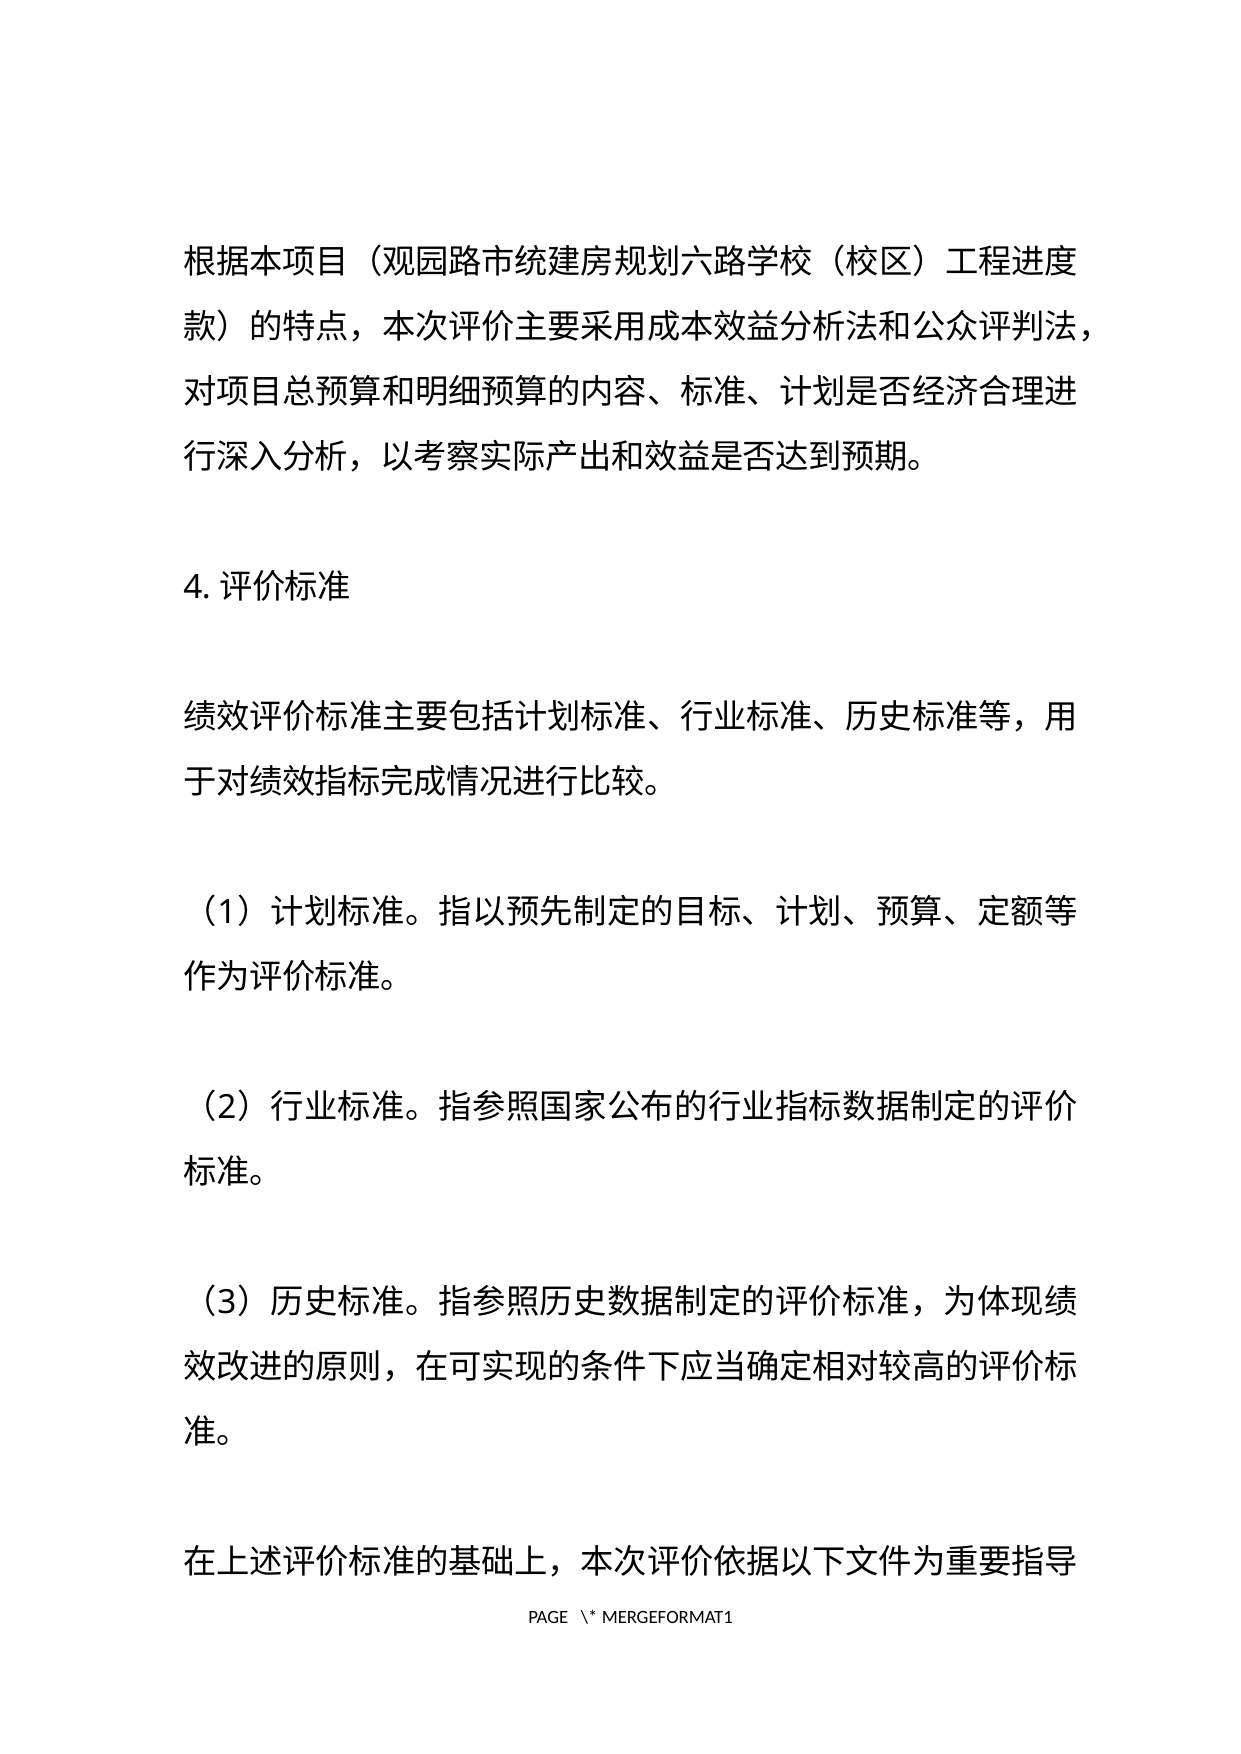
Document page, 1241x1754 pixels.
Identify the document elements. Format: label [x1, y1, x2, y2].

text [183, 162, 1078, 1592]
